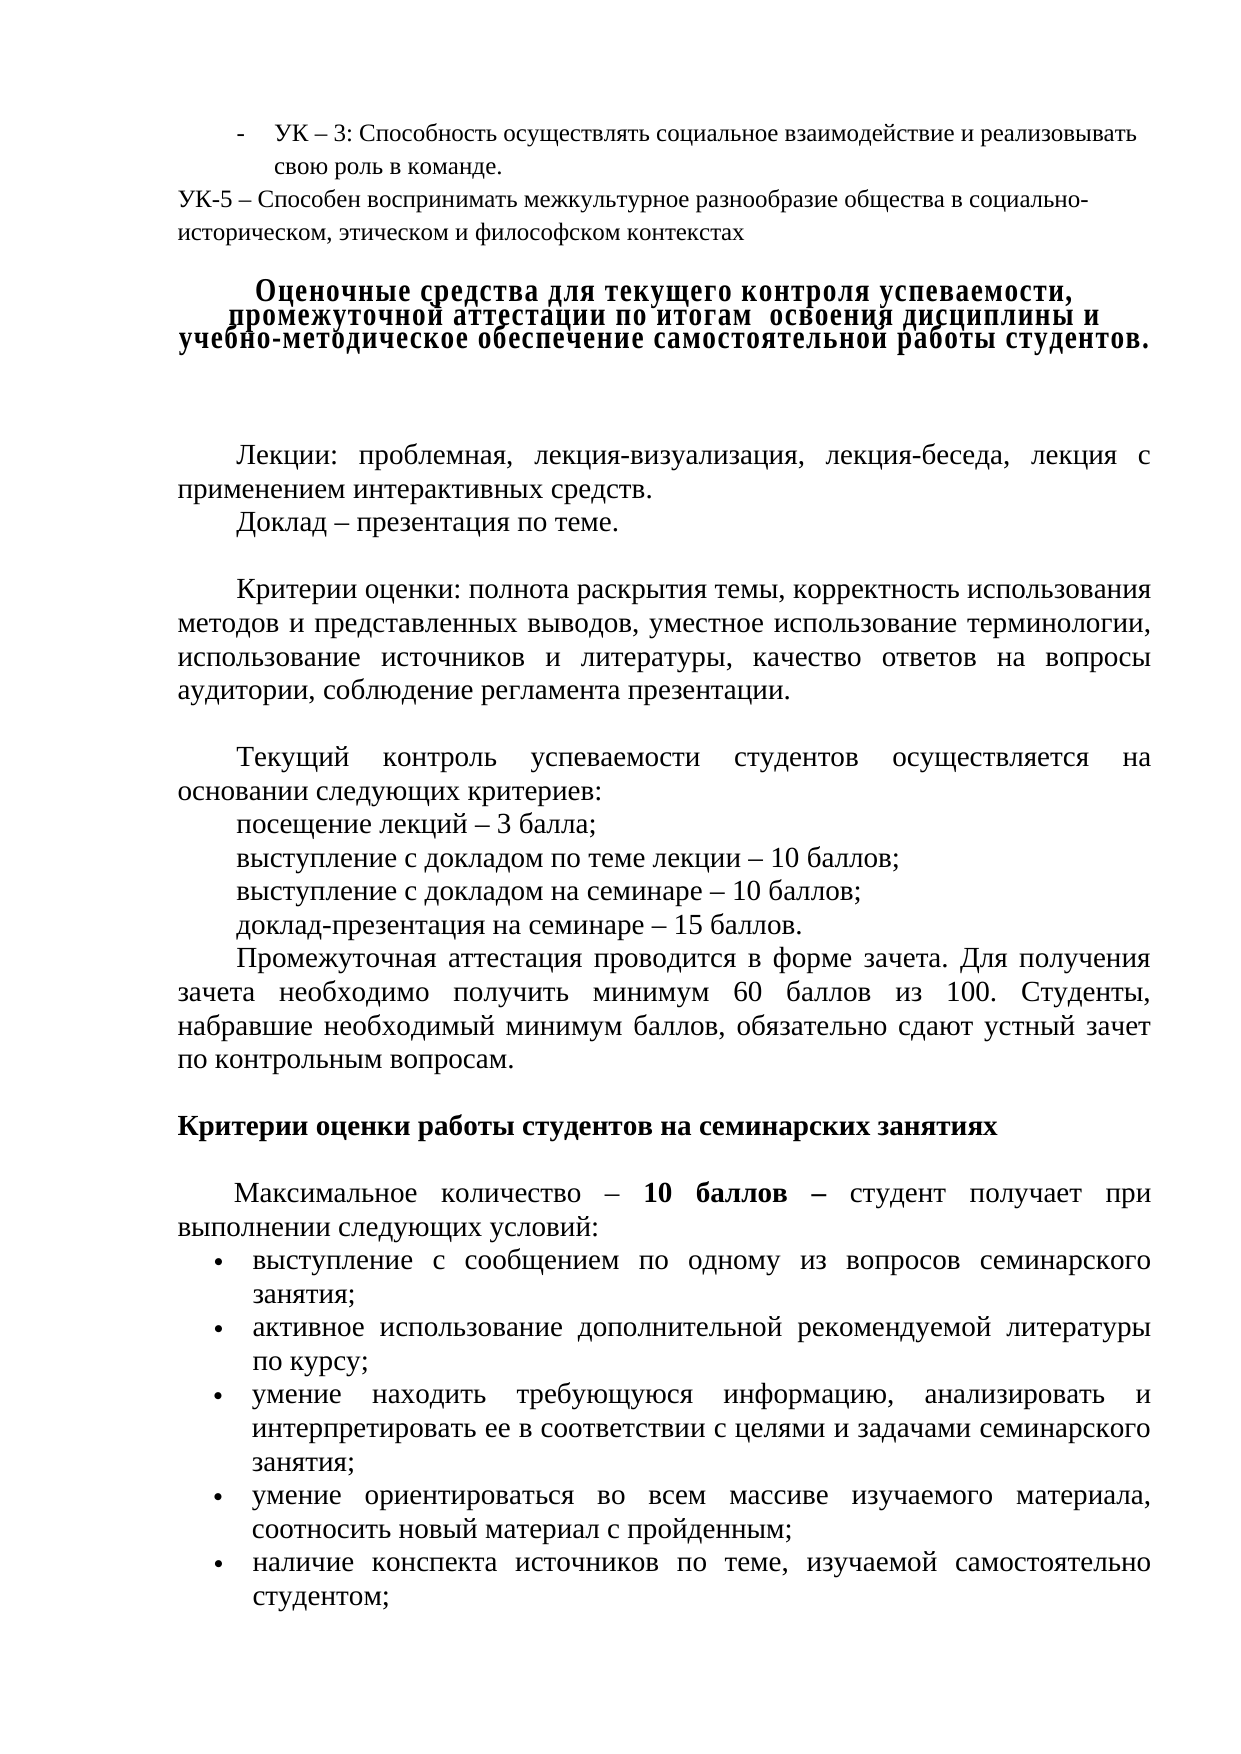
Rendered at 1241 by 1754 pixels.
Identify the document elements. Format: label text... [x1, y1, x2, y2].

text Максимальное количество – 10 баллов – студент получает при выполнении следующих условий: [177, 1175, 1152, 1242]
text Промежуточная аттестация проводится в форме зачета. Для получения зачета необходимо получить минимум 60 баллов из 100. Студенты, набравшие необходимый минимум баллов, обязательно сдают устный зачет по контрольным вопросам. [177, 941, 1152, 1075]
list УК – 3: Способность осуществлять социальное взаимодействие и реализовывать свою роль в команде. [236, 118, 1152, 180]
text посещение лекций – 3 балла; [177, 806, 1152, 840]
list наличие конспекта источников по теме, изучаемой самостоятельно студентом; [215, 1544, 1152, 1611]
text выступление с докладом по теме лекции – 10 баллов; [177, 840, 1152, 873]
list умение находить требующуюся информацию, анализировать и интерпретировать ее в соответствии с целями и задачами семинарского занятия; [214, 1377, 1152, 1477]
text выступление с докладом на семинаре – 10 баллов; [177, 873, 1152, 907]
list активное использование дополнительной рекомендуемой литературы по курсу; [215, 1309, 1152, 1377]
text Критерии оценки: полнота раскрытия темы, корректность использования методов и представленных выводов, уместное использование терминологии, использование источников и литературы, качество ответов на вопросы аудитории, соблюдение регламента презентации. [177, 572, 1152, 706]
list выступление с сообщением по одному из вопросов семинарского занятия; [215, 1242, 1152, 1309]
text Доклад – презентация по теме. [177, 504, 1152, 538]
text Текущий контроль успеваемости студентов осуществляется на основании следующих критериев: [177, 739, 1152, 806]
text доклад-презентация на семинаре – 15 баллов. [177, 907, 1152, 941]
text Лекции: проблемная, лекция-визуализация, лекция-беседа, лекция с применением интерактивных средств. [177, 437, 1152, 504]
list умение ориентироваться во всем массиве изучаемого материала, соотносить новый материал с пройденным; [214, 1477, 1152, 1544]
text УК-5 – Способен воспринимать межкультурное разнообразие общества в социально-историческом, этическом и философском контекстах [177, 184, 1152, 246]
text Оценочные средства для текущего контроля успеваемости, промежуточной аттестации по итогам освоения дисциплины и учебно-методическое обеспечение самостоятельной работы студентов. [177, 282, 1152, 354]
text Критерии оценки работы студентов на семинарских занятиях [177, 1108, 1152, 1142]
